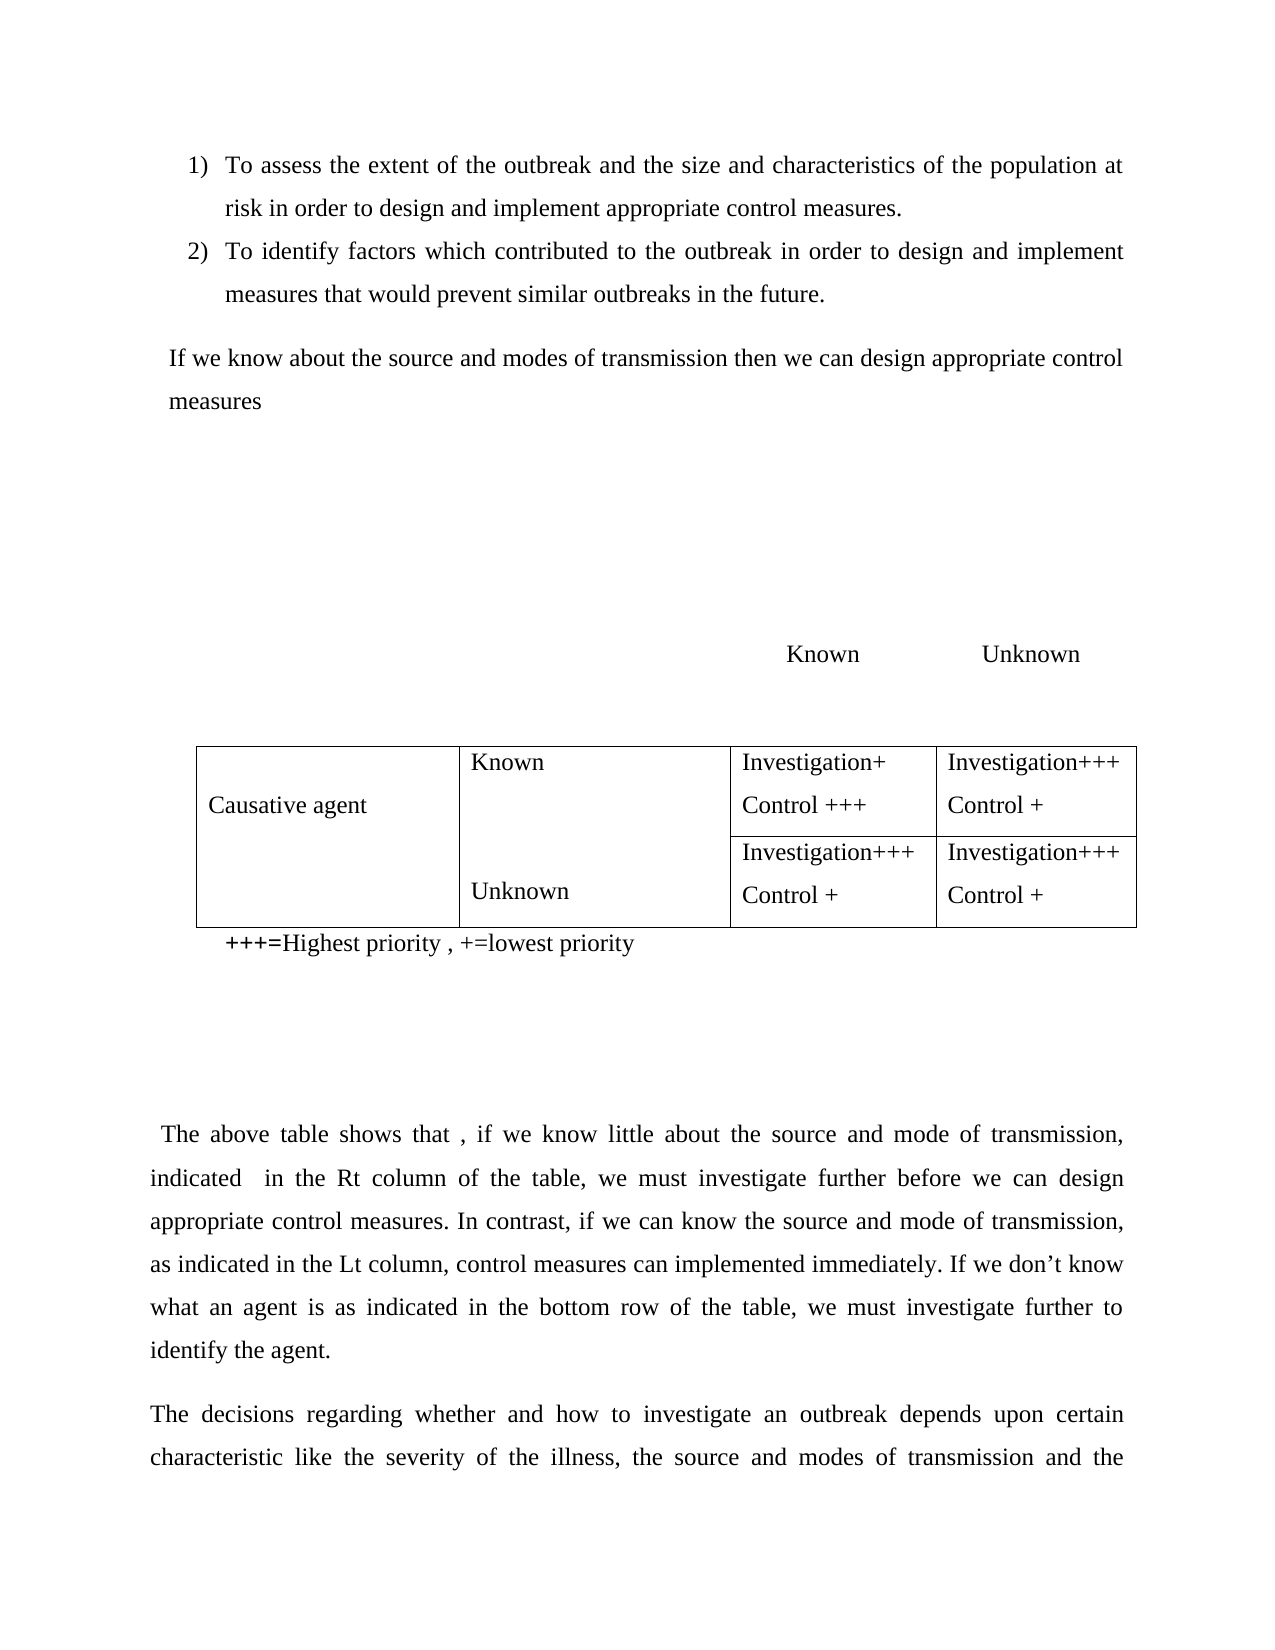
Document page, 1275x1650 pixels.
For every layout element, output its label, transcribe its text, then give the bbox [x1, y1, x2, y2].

list To assess the extent of the outbreak and the size and characteristics of the population at risk in order to design and implement appropriate control measures. [187, 150, 1125, 222]
text If we know about the source and modes of transmission then we can design appropriate control measures [169, 343, 1125, 415]
table_header Investigation+ Control +++ [731, 747, 936, 836]
text Known Unknown [150, 639, 1125, 711]
table_cell Investigation+++ Control + [731, 837, 936, 927]
table_header Investigation+++ Control + [937, 747, 1136, 836]
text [150, 1399, 1125, 1471]
table_cell Investigation+++ Control + [937, 837, 1136, 927]
text The above table shows that , if we know little about the source and mode of transmission, indicated in the Rt column of the table, we must investigate further before we can design appropriate control measures. In contrast, if we can know the source and mode of transmission, as indicated in the Lt column, control measures can implemented immediately. If we don’t know what an agent is as indicated in the bottom row of the table, we must investigate further to identify the agent. [150, 1119, 1125, 1364]
table_header Known Unknown [460, 747, 730, 927]
list To identify factors which contributed to the outbreak in order to design and implement measures that would prevent similar outbreaks in the future. [187, 236, 1125, 308]
table_header Causative agent [197, 747, 459, 927]
text +++=Highest priority , +=lowest priority [150, 928, 1125, 956]
